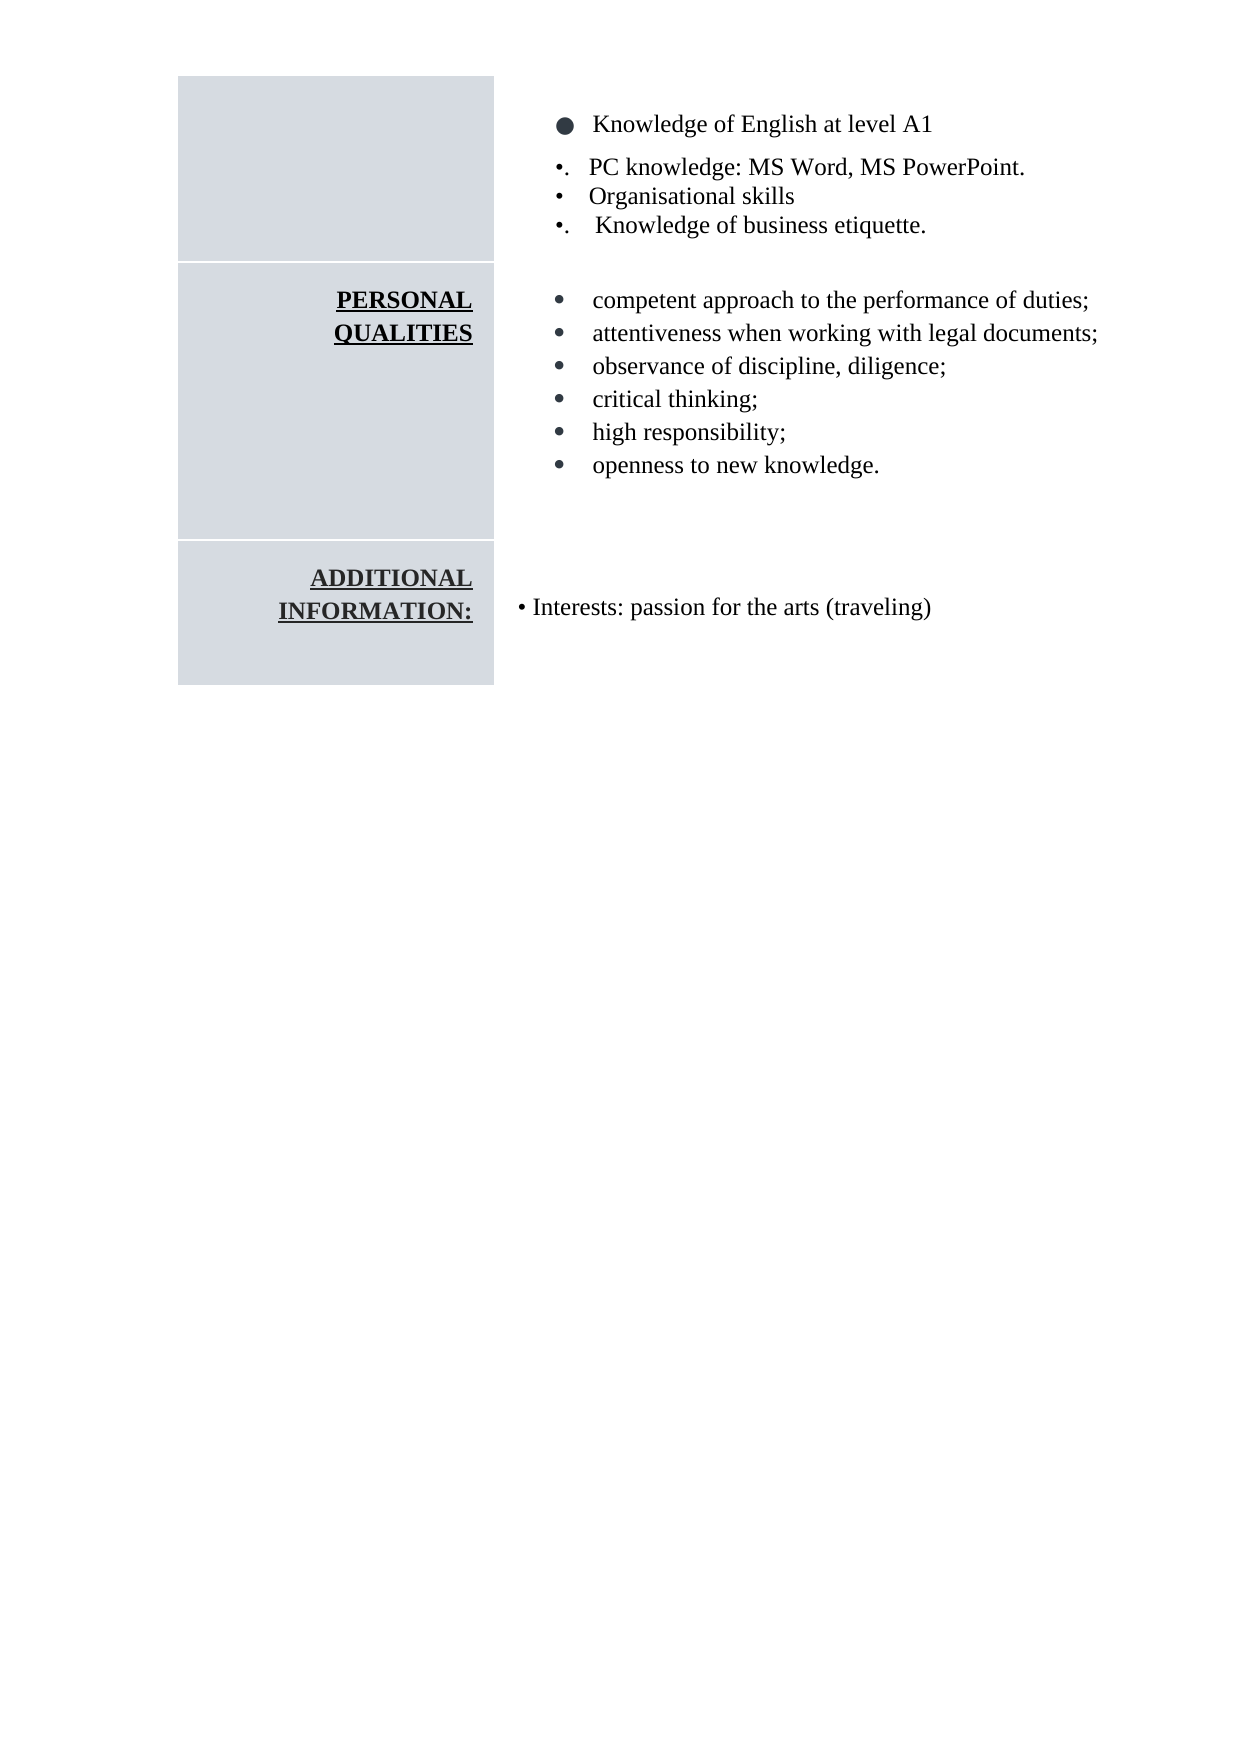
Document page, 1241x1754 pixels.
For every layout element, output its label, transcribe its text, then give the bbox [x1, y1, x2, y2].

table_cell competent approach to the performance of duties; attentiveness when working with legal documents; observance of discipline, diligence; critical thinking; high responsibility; openness to new knowledge. [496, 263, 1239, 539]
table_cell [178, 76, 494, 261]
table_cell ADDITIONAL INFORMATION: [178, 541, 494, 685]
table_cell Knowledge of English at level A1 •. PC knowledge: MS Word, MS PowerPoint. • Organisational skills •. Knowledge of business etiquette. [496, 76, 1239, 261]
table_cell PERSONAL QUALITIES [178, 263, 494, 539]
table_cell • Interests: passion for the arts (traveling) [496, 541, 1239, 685]
